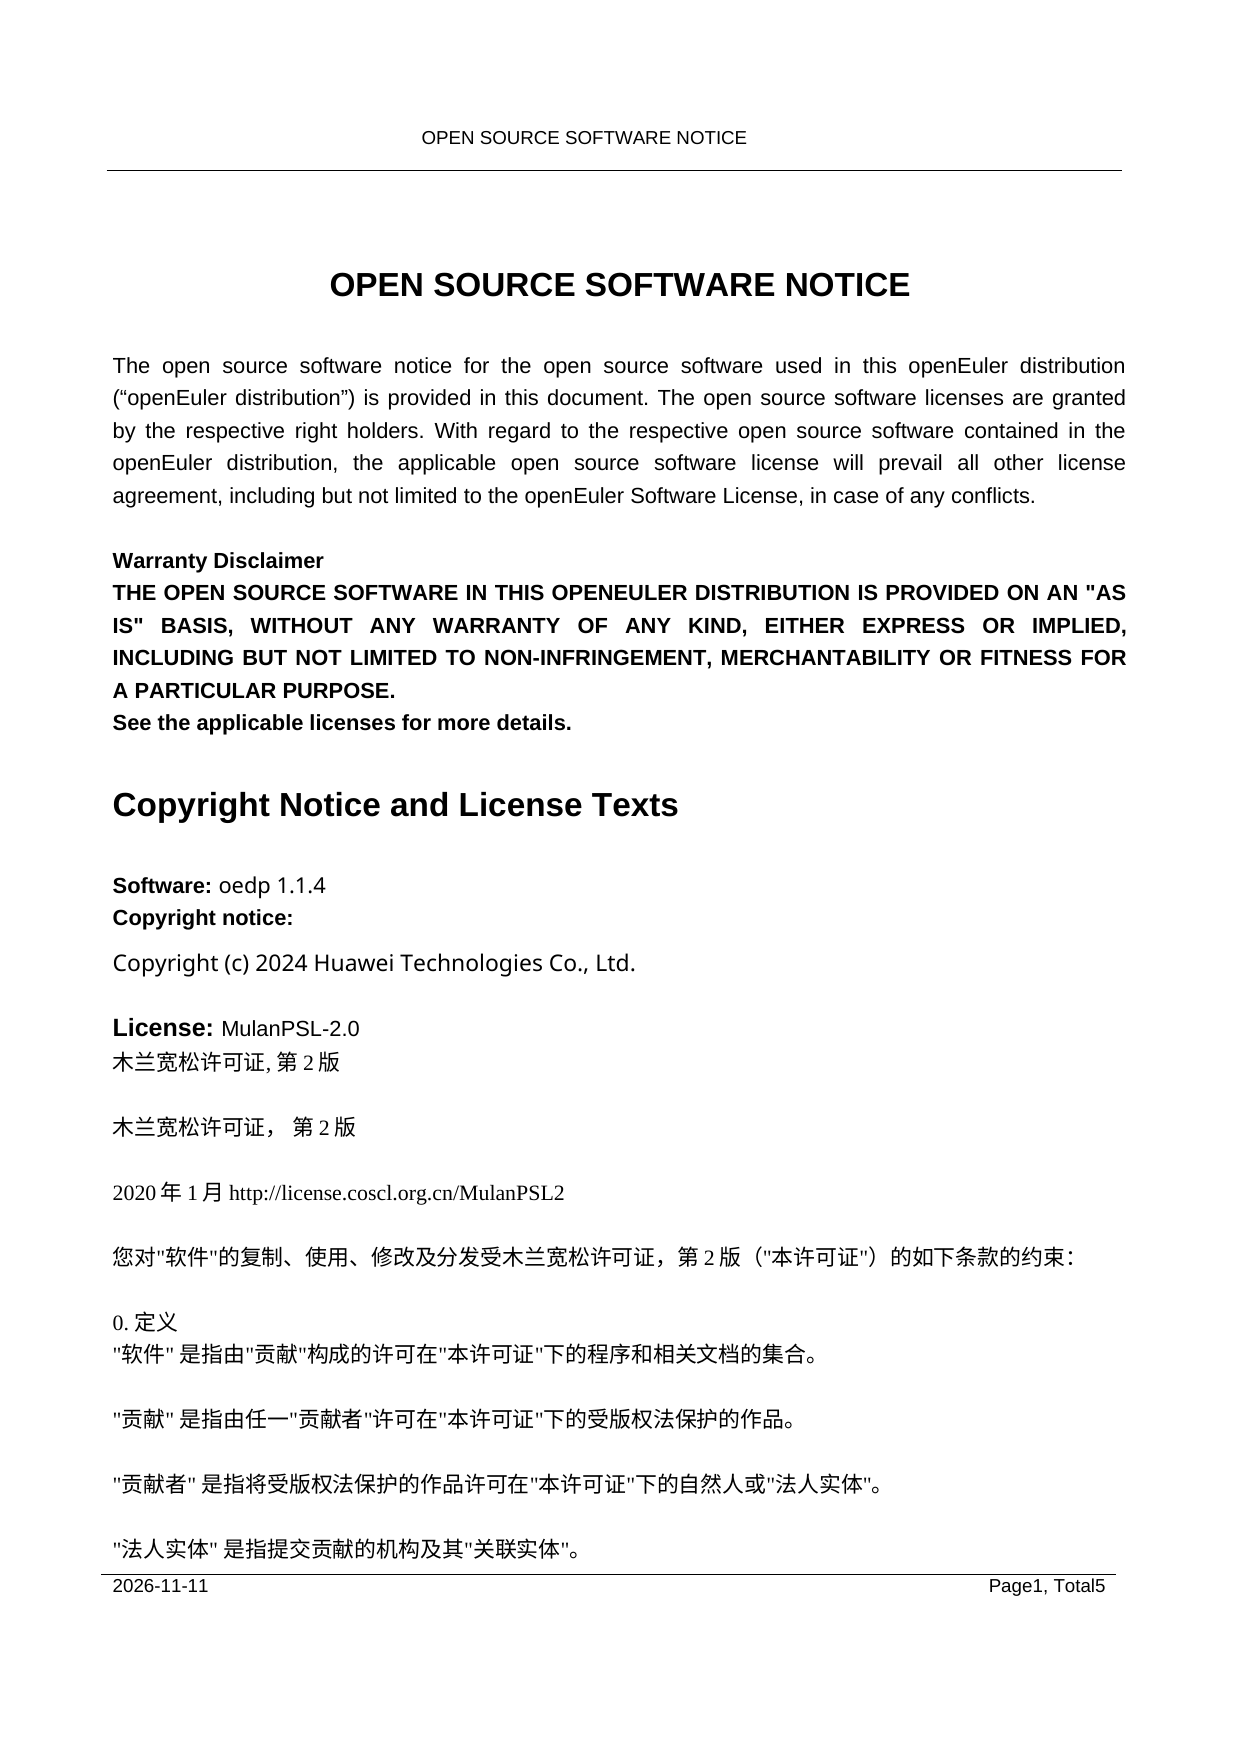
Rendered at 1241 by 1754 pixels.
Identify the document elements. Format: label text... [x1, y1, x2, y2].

text OPEN SOURCE SOFTWARE NOTICE [112, 251, 1128, 316]
text The open source software notice for the open source software used in this openEuler distribution (“openEuler distribution”) is provided in this document. The open source software licenses are granted by the respective right holders. With regard to the respective open source software contained in the openEuler distribution, the applicable open source software license will prevail all other license agreement, including but not limited to the openEuler Software License, in case of any conflicts. [112, 349, 1128, 511]
title Software: oedp 1.1.4 [112, 869, 1128, 901]
text THE OPEN SOURCE SOFTWARE IN THIS OPENEULER DISTRIBUTION IS PROVIDED ON AN "AS IS" BASIS, WITHOUT ANY WARRANTY OF ANY KIND, EITHER EXPRESS OR IMPLIED, INCLUDING BUT NOT LIMITED TO NON-INFRINGEMENT, MERCHANTABILITY OR FITNESS FOR A PARTICULAR PURPOSE. See the applicable licenses for more details. [112, 576, 1128, 739]
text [112, 1044, 1128, 1564]
text Copyright Notice and License Texts [112, 771, 1128, 836]
text Warranty Disclaimer [112, 544, 1128, 576]
text Copyright notice: [112, 901, 1128, 934]
text Copyright (c) 2024 Huawei Technologies Co., Ltd. [112, 947, 1128, 1012]
text License: MulanPSL-2.0 [112, 1012, 1128, 1044]
